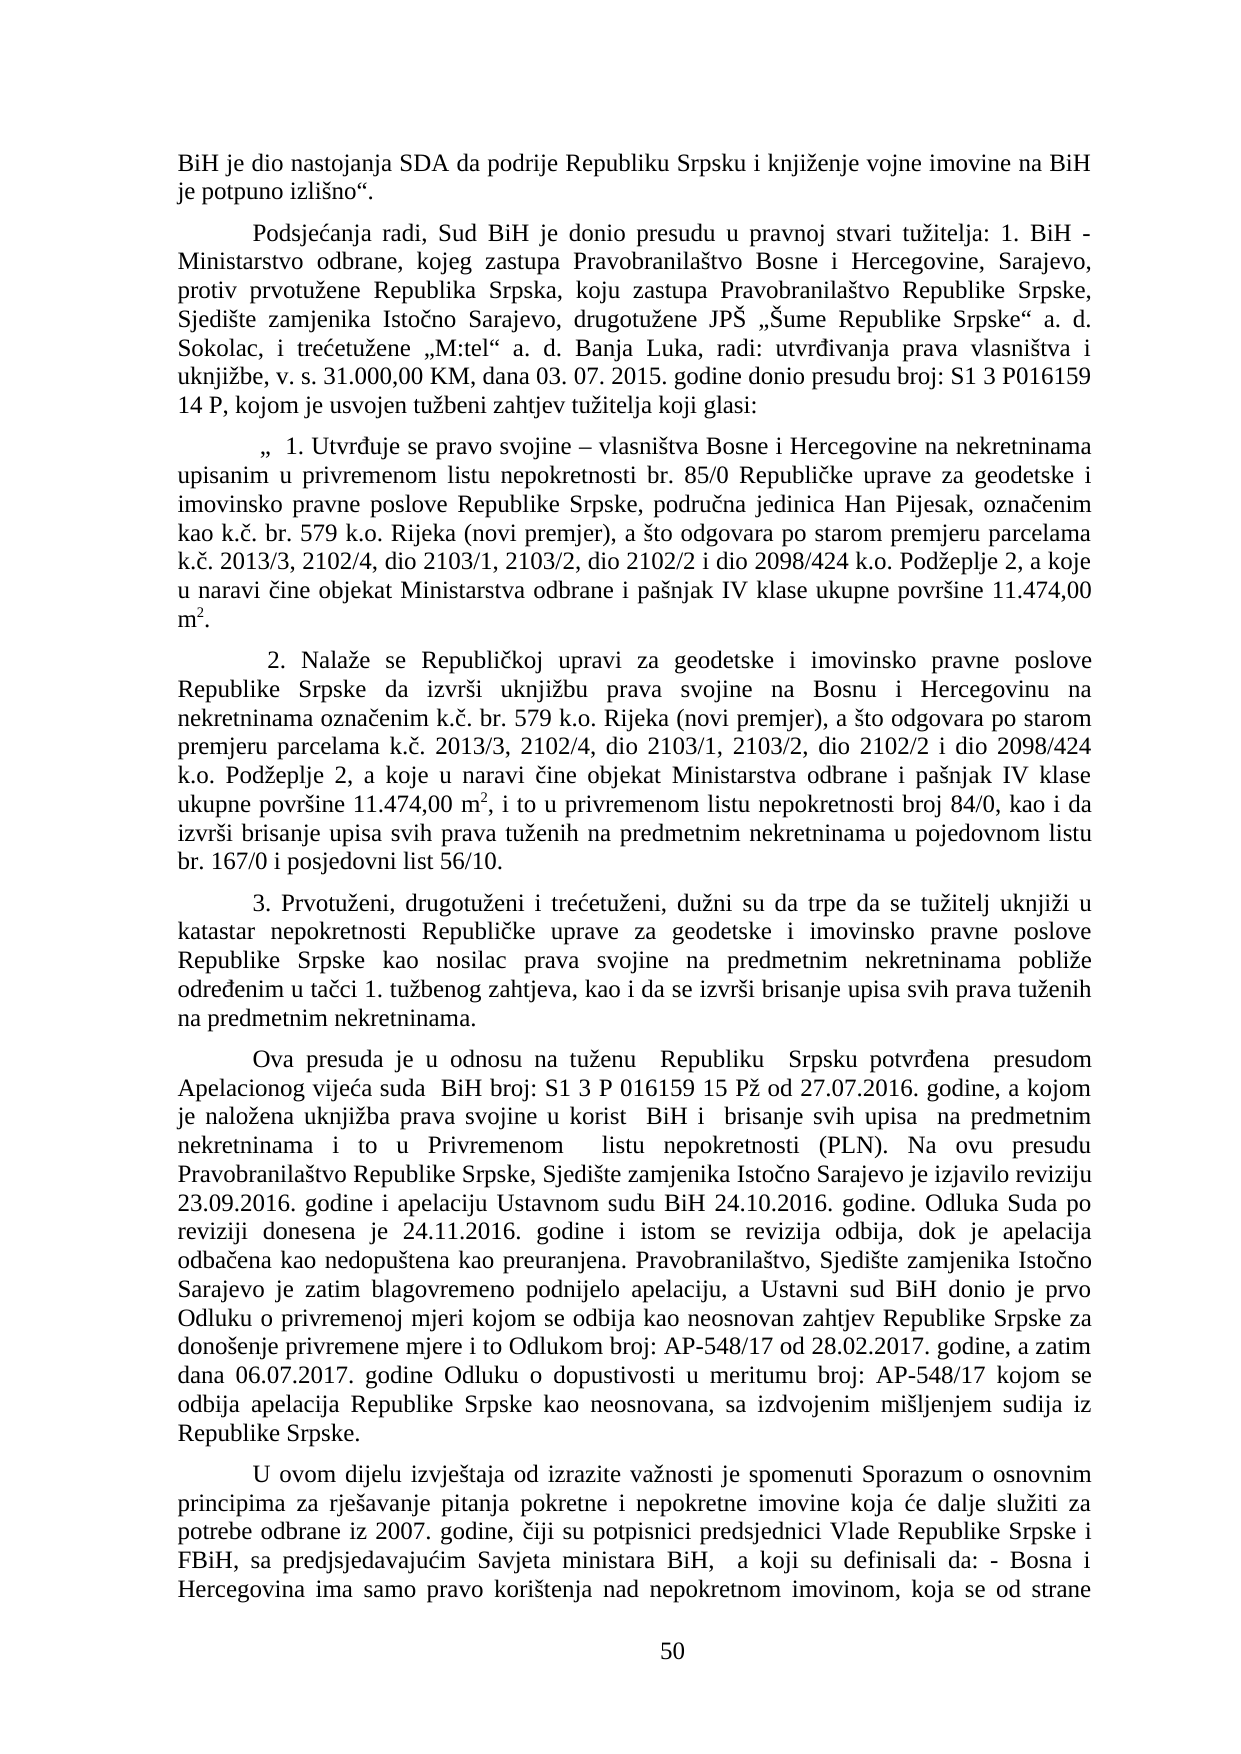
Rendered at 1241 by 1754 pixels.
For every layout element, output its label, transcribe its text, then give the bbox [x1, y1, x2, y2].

text 2. Nalaže se Republičkoj upravi za geodetske i imovinsko pravne poslove Republike Srpske da izvrši uknjižbu prava svojine na Bosnu i Hercegovinu na nekretninama označenim k.č. br. 579 k.o. Rijeka (novi premjer), a što odgovara po starom premjeru parcelama k.č. 2013/3, 2102/4, dio 2103/1, 2103/2, dio 2102/2 i dio 2098/424 k.o. Podžeplje 2, a koje u naravi čine objekat Ministarstva odbrane i pašnjak IV klase ukupne površine 11.474,00 m2, i to u privremenom listu nepokretnosti broj 84/0, kao i da izvrši brisanje upisa svih prava tuženih na predmetnim nekretninama u pojedovnom listu br. 167/0 i posjedovni list 56/10. [177, 645, 1092, 875]
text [177, 148, 1092, 205]
text 3. Prvotuženi, drugotuženi i trećetuženi, dužni su da trpe da se tužitelj uknjiži u katastar nepokretnosti Republičke uprave za geodetske i imovinsko pravne poslove Republike Srpske kao nosilac prava svojine na predmetnim nekretninama pobliže određenim u tačci 1. tužbenog zahtjeva, kao i da se izvrši brisanje upisa svih prava tuženih na predmetnim nekretninama. [177, 888, 1092, 1031]
text Podsjećanja radi, Sud BiH je donio presudu u pravnoj stvari tužitelja: 1. BiH - Ministarstvo odbrane, kojeg zastupa Pravobranilaštvo Bosne i Hercegovine, Sarajevo, protiv prvotužene Republika Srpska, koju zastupa Pravobranilaštvo Republike Srpske, Sjedište zamjenika Istočno Sarajevo, drugotužene JPŠ „Šume Republike Srpske“ a. d. Sokolac, i trećetužene „M:tel“ a. d. Banja Luka, radi: utvrđivanja prava vlasništva i uknjižbe, v. s. 31.000,00 KM, dana 03. 07. 2015. godine donio presudu broj: S1 3 P016159 14 P, kojom je usvojen tužbeni zahtjev tužitelja koji glasi: [177, 218, 1092, 419]
text „ 1. Utvrđuje se pravo svojine – vlasništva Bosne i Hercegovine na nekretninama upisanim u privremenom listu nepokretnosti br. 85/0 Republičke uprave za geodetske i imovinsko pravne poslove Republike Srpske, područna jedinica Han Pijesak, označenim kao k.č. br. 579 k.o. Rijeka (novi premjer), a što odgovara po starom premjeru parcelama k.č. 2013/3, 2102/4, dio 2103/1, 2103/2, dio 2102/2 i dio 2098/424 k.o. Podžeplje 2, a koje u naravi čine objekat Ministarstva odbrane i pašnjak IV klase ukupne površine 11.474,00 m2. [177, 431, 1092, 633]
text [177, 1459, 1092, 1603]
text Ova presuda je u odnosu na tuženu Republiku Srpsku potvrđena presudom Apelacionog vijeća suda BiH broj: S1 3 P 016159 15 Pž od 27.07.2016. godine, a kojom je naložena uknjižba prava svojine u korist BiH i brisanje svih upisa na predmetnim nekretninama i to u Privremenom listu nepokretnosti (PLN). Na ovu presudu Pravobranilaštvo Republike Srpske, Sjedište zamjenika Istočno Sarajevo je izjavilo reviziju 23.09.2016. godine i apelaciju Ustavnom sudu BiH 24.10.2016. godine. Odluka Suda po reviziji donesena je 24.11.2016. godine i istom se revizija odbija, dok je apelacija odbačena kao nedopuštena kao preuranjena. Pravobranilaštvo, Sjedište zamjenika Istočno Sarajevo je zatim blagovremeno podnijelo apelaciju, a Ustavni sud BiH donio je prvo Odluku o privremenoj mjeri kojom se odbija kao neosnovan zahtjev Republike Srpske za donošenje privremene mjere i to Odlukom broj: AP-548/17 od 28.02.2017. godine, a zatim dana 06.07.2017. godine Odluku o dopustivosti u meritumu broj: AP-548/17 kojom se odbija apelacija Republike Srpske kao neosnovana, sa izdvojenim mišljenjem sudija iz Republike Srpske. [177, 1044, 1092, 1446]
